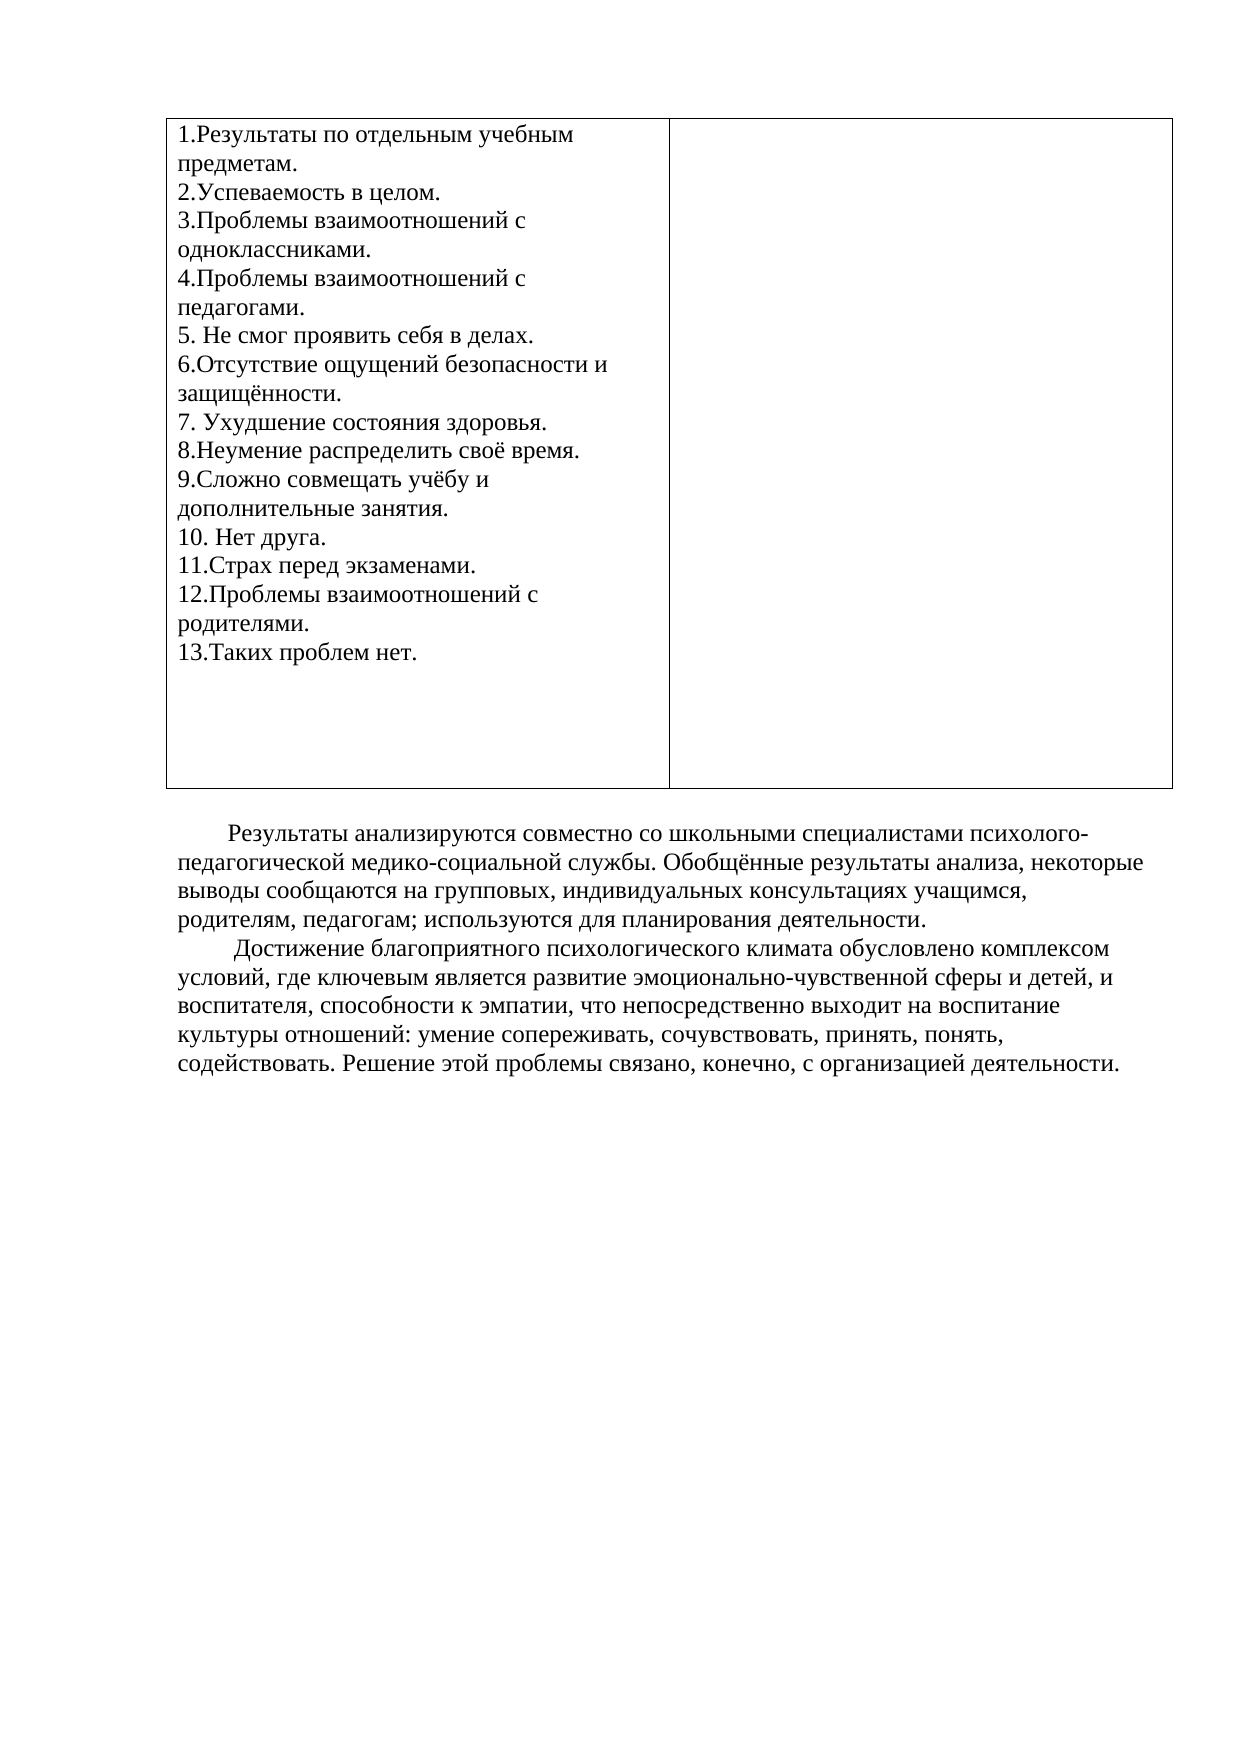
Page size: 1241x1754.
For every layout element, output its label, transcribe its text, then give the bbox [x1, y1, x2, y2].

table_cell 1.Результаты по отдельным учебным предметам. 2.Успеваемость в целом. 3.Проблемы взаимоотношений с одноклассниками. 4.Проблемы взаимоотношений с педагогами. 5. Не смог проявить себя в делах. 6.Отсутствие ощущений безопасности и защищённости. 7. Ухудшение состояния здоровья. 8.Неумение распределить своё время. 9.Сложно совмещать учёбу и дополнительные занятия. 10. Нет друга. 11.Страх перед экзаменами. 12.Проблемы взаимоотношений с родителями. 13.Таких проблем нет. [167, 119, 669, 788]
table_cell [670, 119, 1172, 788]
text Достижение благоприятного психологического климата обусловлено комплексом условий, где ключевым является развитие эмоционально-чувственной сферы и детей, и воспитателя, способности к эмпатии, что непосредственно выходит на воспитание культуры отношений: умение сопереживать, сочувствовать, принять, понять, содействовать. Решение этой проблемы связано, конечно, с организацией деятельности. [177, 933, 1152, 1105]
text Результаты анализируются совместно со школьными специалистами психолого-педагогической медико-социальной службы. Обобщённые результаты анализа, некоторые выводы сообщаются на групповых, индивидуальных консультациях учащимся, родителям, педагогам; используются для планирования деятельности. [177, 818, 1152, 933]
